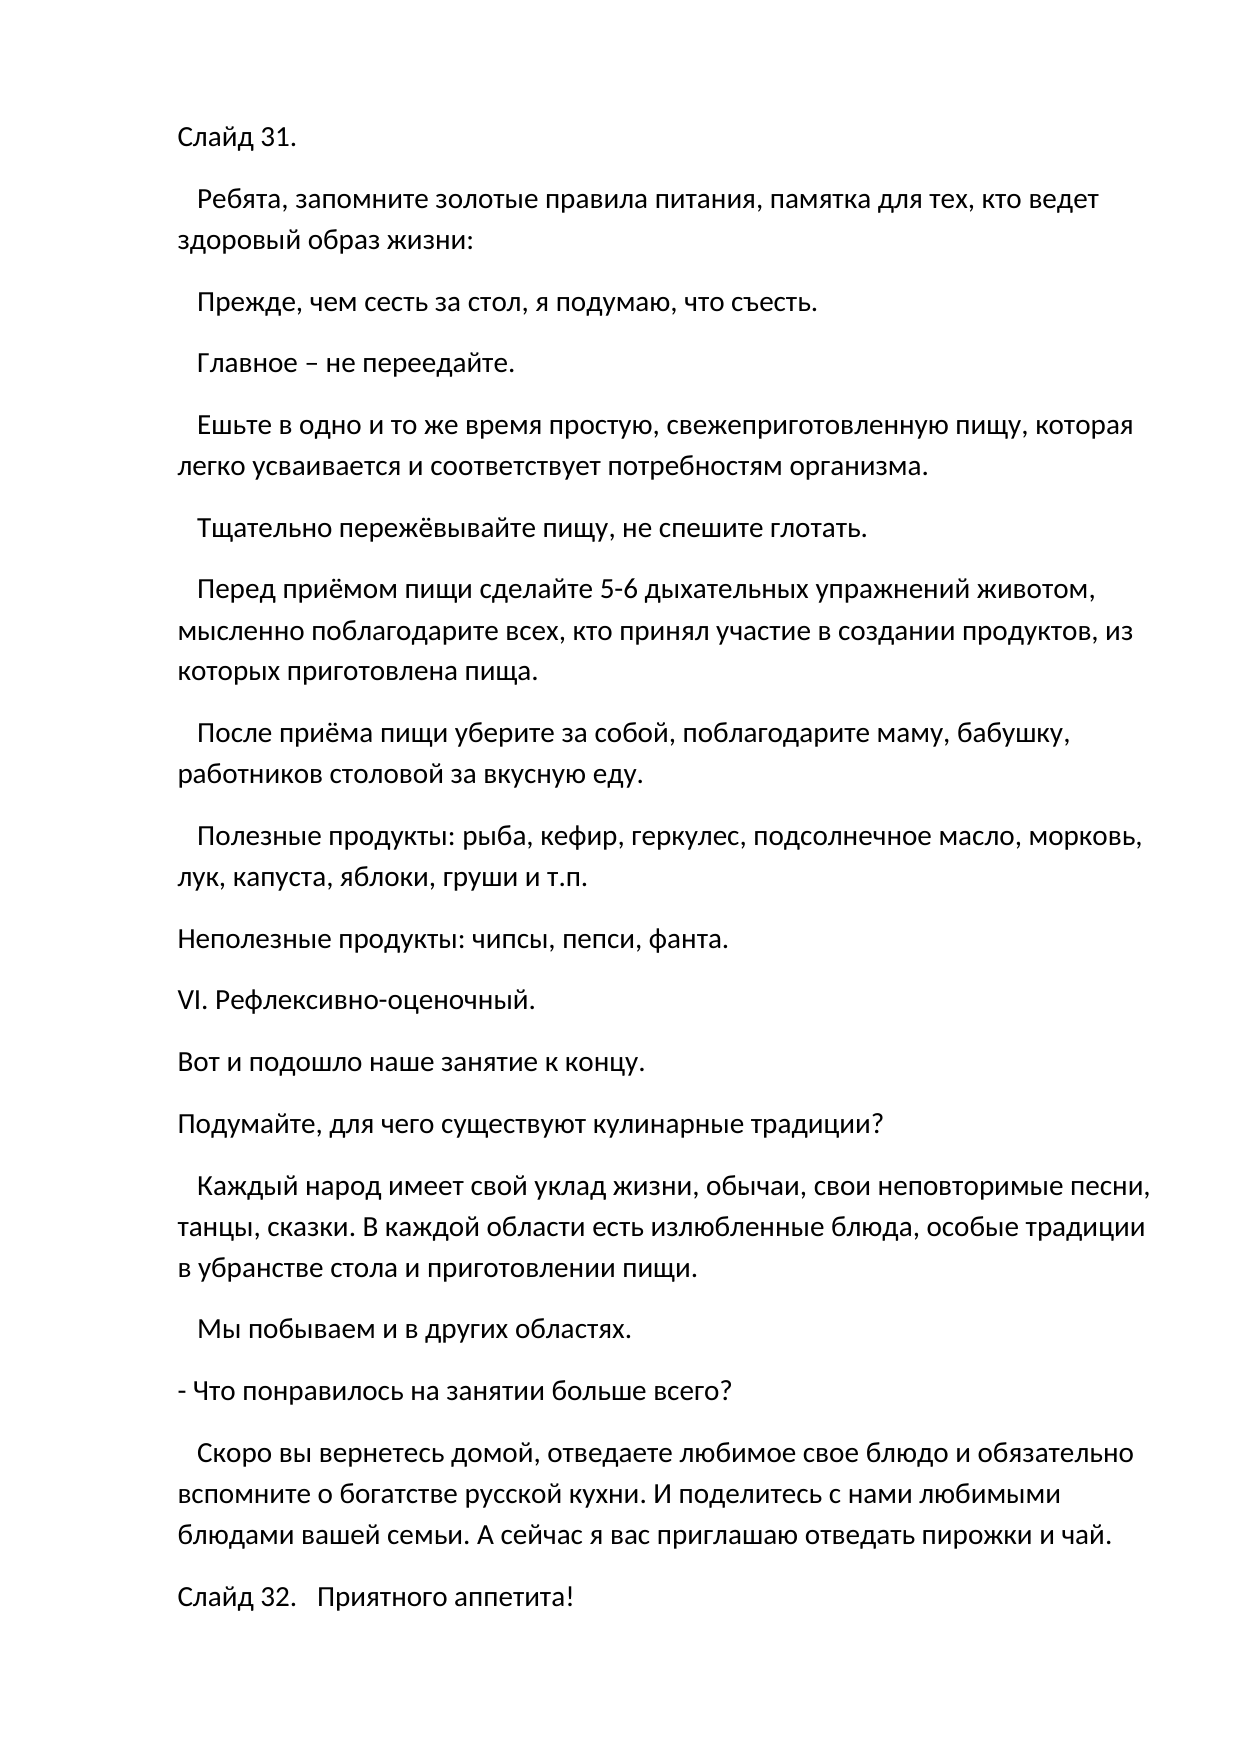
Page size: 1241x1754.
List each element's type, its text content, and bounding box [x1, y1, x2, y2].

text Мы побываем и в других областях. [177, 1310, 1152, 1346]
text Слайд 32. Приятного аппетита! [177, 1578, 1152, 1613]
text Перед приёмом пищи сделайте 5-6 дыхательных упражнений животом, мысленно поблагодарите всех, кто принял участие в создании продуктов, из которых приготовлена пища. [177, 571, 1152, 688]
text Ешьте в одно и то же время простую, свежеприготовленную пищу, которая легко усваивается и соответствует потребностям организма. [177, 406, 1152, 483]
text После приёма пищи уберите за собой, поблагодарите маму, бабушку, работников столовой за вкусную еду. [177, 714, 1152, 791]
text Каждый народ имеет свой уклад жизни, обычаи, свои неповторимые песни, танцы, сказки. В каждой области есть излюбленные блюда, особые традиции в убранстве стола и приготовлении пищи. [177, 1167, 1152, 1284]
text - Что понравилось на занятии больше всего? [177, 1372, 1152, 1408]
text VI. Рефлексивно-оценочный. [177, 981, 1152, 1017]
text Слайд 31. [177, 118, 1152, 154]
text Главное – не переедайте. [177, 344, 1152, 380]
text Ребята, запомните золотые правила питания, памятка для тех, кто ведет здоровый образ жизни: [177, 180, 1152, 256]
text Тщательно пережёвывайте пищу, не спешите глотать. [177, 509, 1152, 544]
text Полезные продукты: рыба, кефир, геркулес, подсолнечное масло, морковь, лук, капуста, яблоки, груши и т.п. [177, 817, 1152, 893]
text Неполезные продукты: чипсы, пепси, фанта. [177, 920, 1152, 955]
text Прежде, чем сесть за стол, я подумаю, что съесть. [177, 283, 1152, 318]
text Подумайте, для чего существуют кулинарные традиции? [177, 1105, 1152, 1141]
text Скоро вы вернетесь домой, отведаете любимое свое блюдо и обязательно вспомните о богатстве русской кухни. И поделитесь с нами любимыми блюдами вашей семьи. А сейчас я вас приглашаю отведать пирожки и чай. [177, 1434, 1152, 1551]
text Вот и подошло наше занятие к концу. [177, 1043, 1152, 1079]
